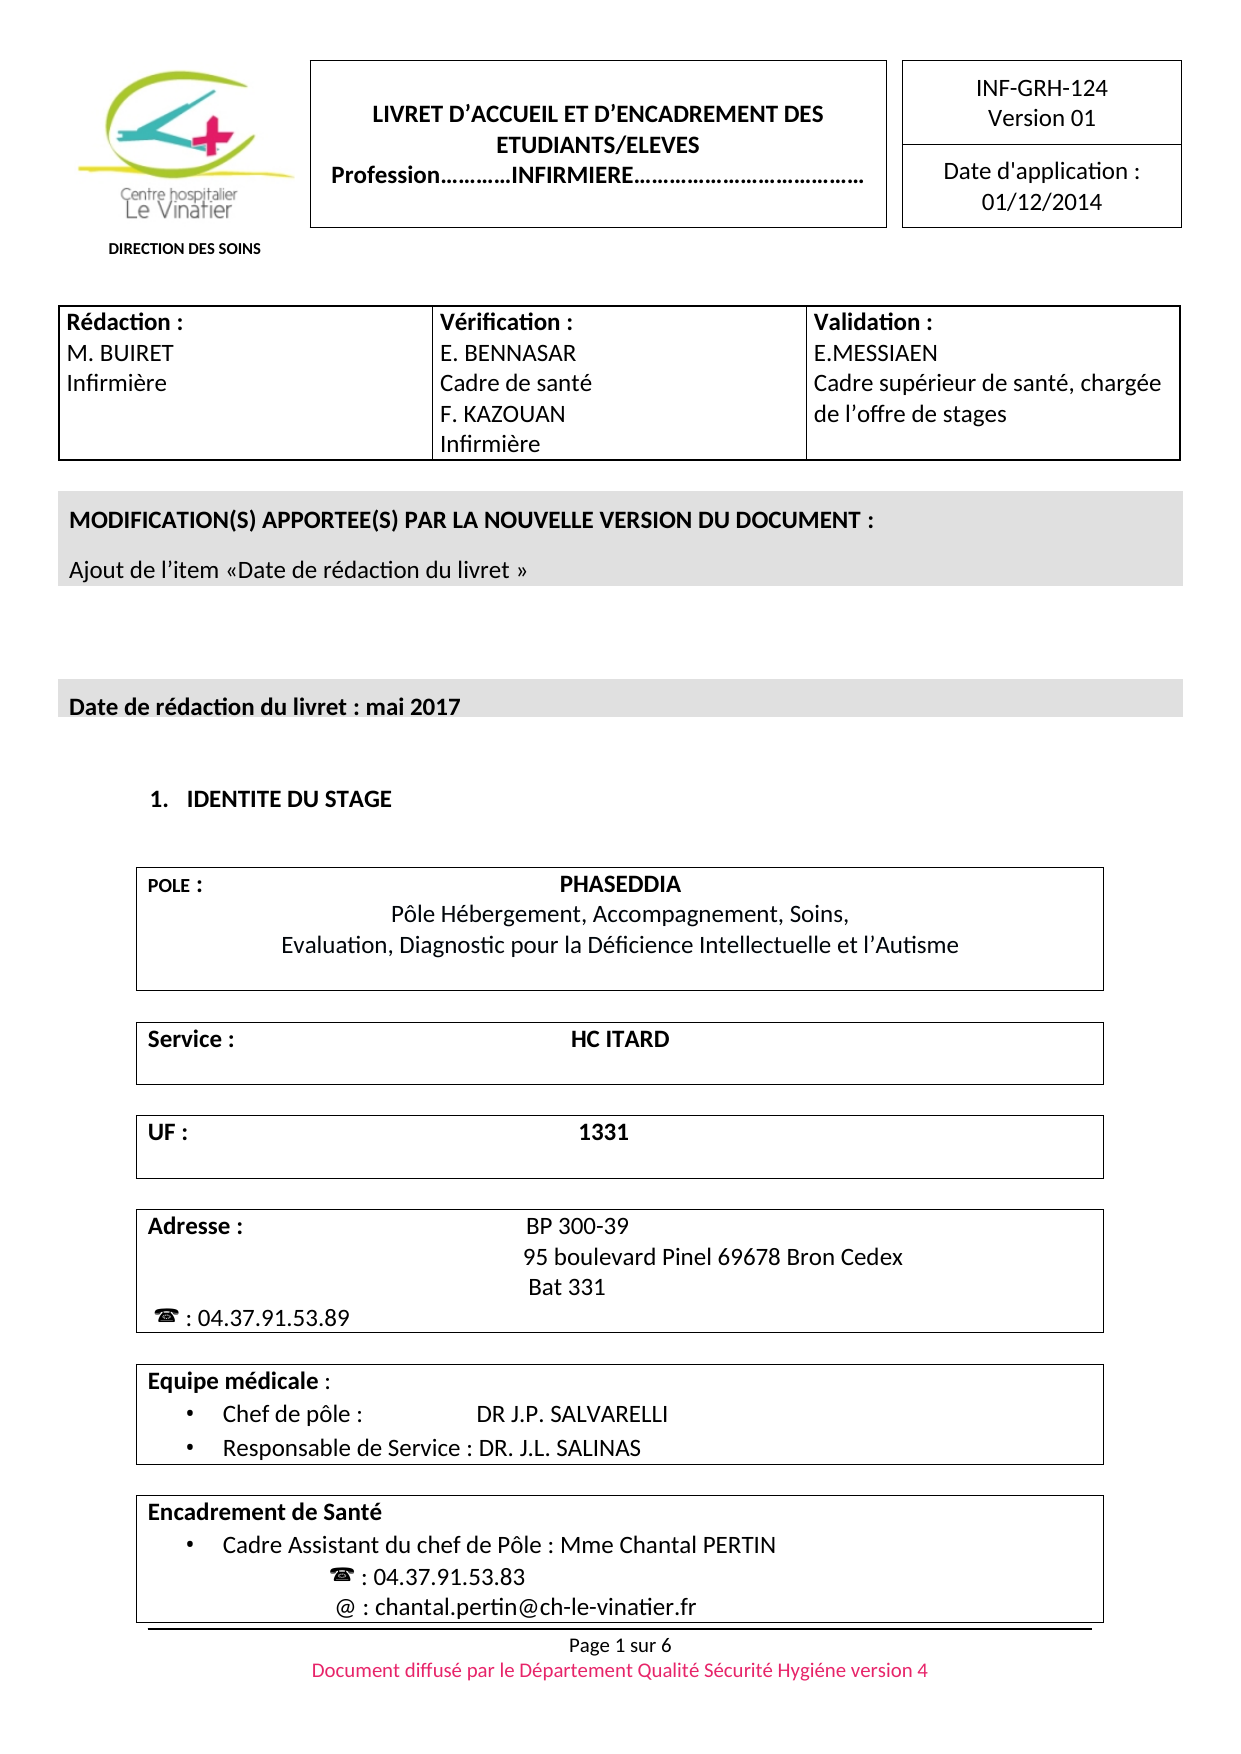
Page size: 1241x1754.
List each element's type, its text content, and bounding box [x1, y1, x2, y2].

table_header MODIFICATION(S) APPORTEE(S) PAR DOCUMENT : Ajout de l’item «Date de rédaction du livret » [58, 491, 1183, 586]
table_cell E. BENNASAR Cadre de santé F. KAZOUAN Infirmière [433, 337, 806, 459]
table_header Adresse : BP 300-39 95 boulevard Pinel 69678 Bron Cedex Bat 331 : 04.37.91.53.89 [137, 1210, 1103, 1332]
table_header Date de rédaction du livret : mai 2017 [58, 679, 1183, 717]
subtitle IDENTITE DU STAGE [149, 783, 1092, 814]
table_header Service : HC ITARD [137, 1023, 1103, 1084]
table_header UF : 1331 [137, 1116, 1103, 1177]
table_cell E.MESSIAEN Cadre supérieur de santé, chargée de l’offre de stages [807, 337, 1179, 459]
picture [74, 62, 295, 227]
table_header Validation : [807, 307, 1179, 337]
table_cell M. BUIRET Infirmière [60, 337, 432, 459]
table_header Rédaction : [60, 307, 432, 337]
table_header pole : PHASEDDIA Pôle Hébergement, Accompagnement, Soins, Evaluation, Diagnostic pour et l’Autisme [137, 868, 1103, 990]
table_header Vérification : [433, 307, 806, 337]
table_header Equipe médicale : Chef de pôle : DR J.P. SALVARELLI Responsable de Service : DR. J.L. SALINAS [137, 1365, 1103, 1463]
